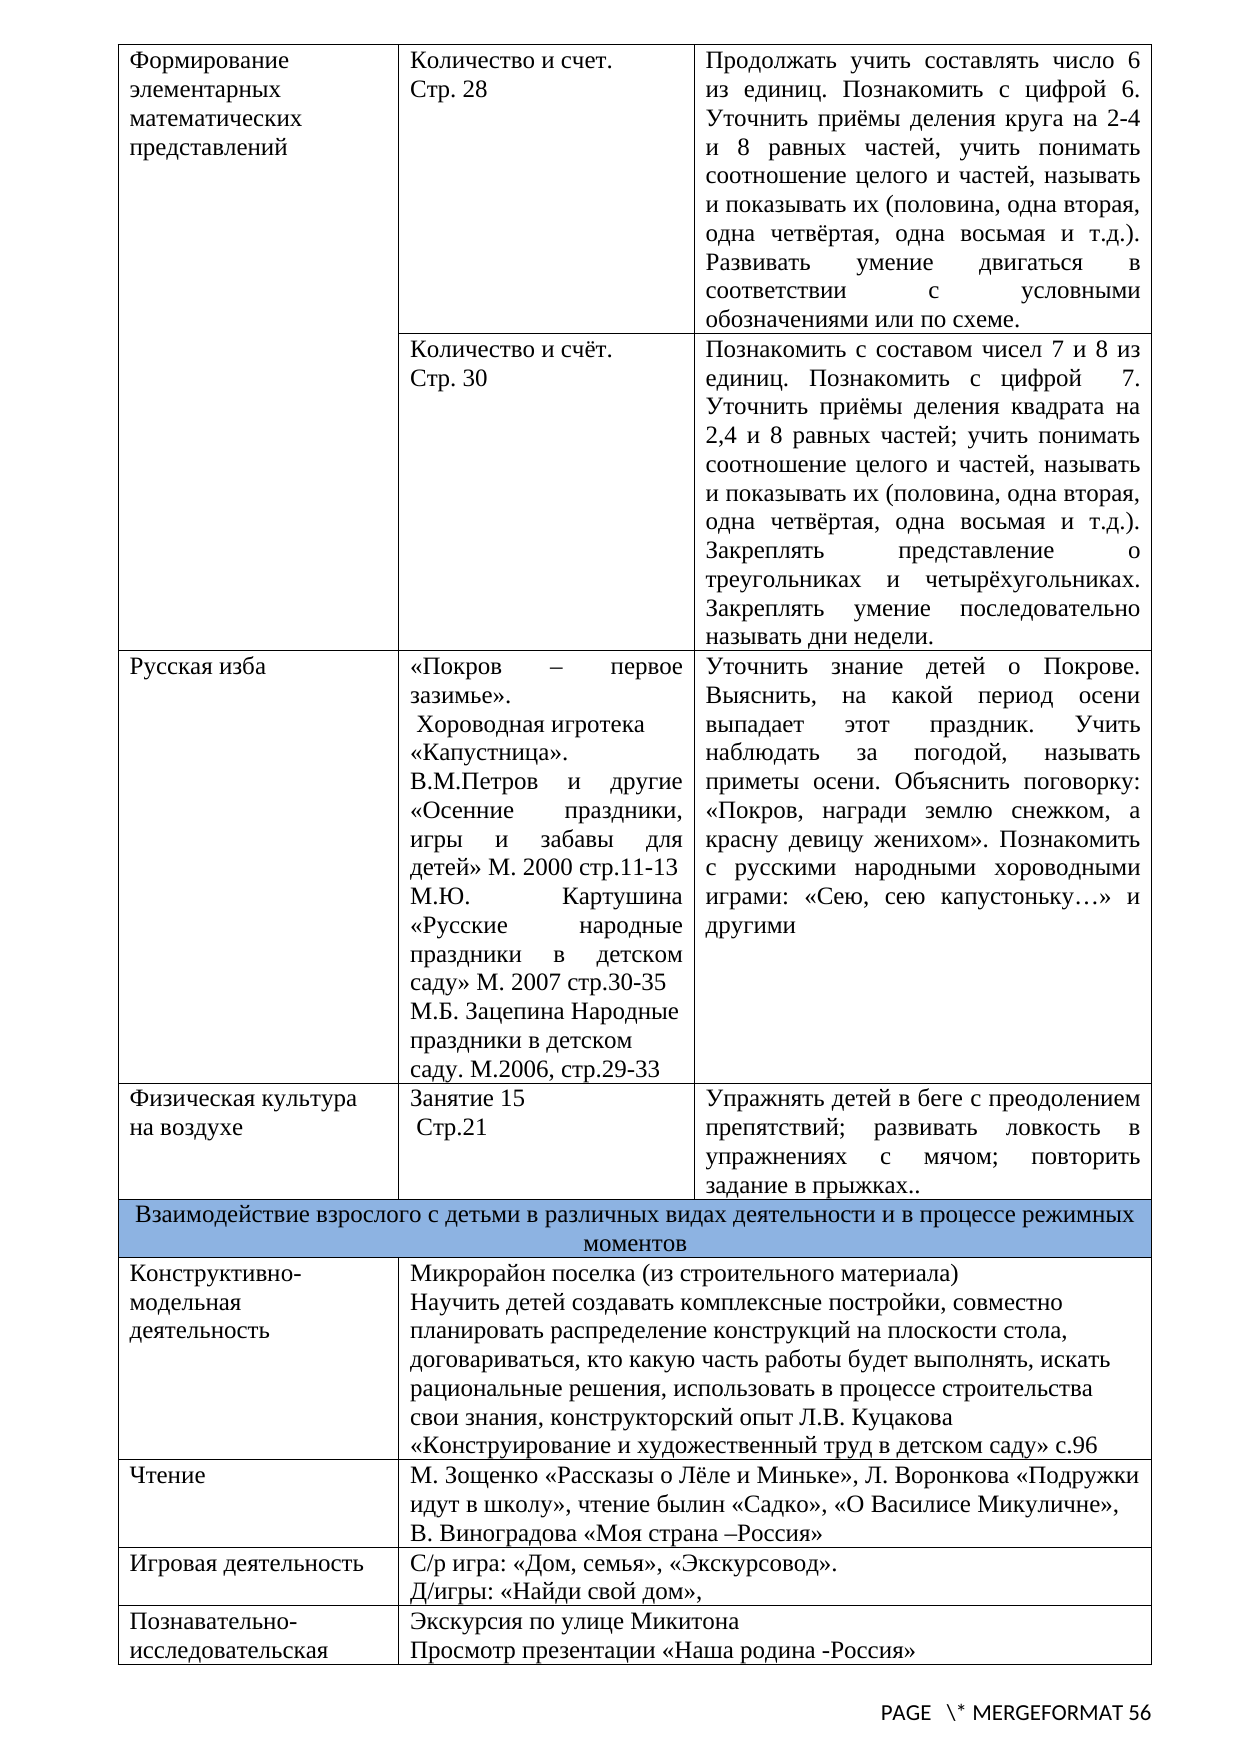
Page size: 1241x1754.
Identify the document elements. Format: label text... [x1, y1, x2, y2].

table_cell Конструктивно-модельная деятельность [119, 1258, 398, 1459]
table_cell Формирование элементарных математических представлений [119, 45, 398, 650]
table_cell М. Зощенко «Рассказы о Лёле и Миньке», Л. Воронкова «Подружки идут в школу», чтение былин «Садко», «О Василисе Микуличне», В. Виноградова «Моя страна –Россия» [399, 1460, 1151, 1547]
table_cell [119, 1606, 398, 1664]
table_cell Продолжать учить составлять число 6 из единиц. Познакомить с цифрой 6. Уточнить приёмы деления круга на 2-4 и 8 равных частей, учить понимать соотношение целого и частей, называть и показывать их (половина, одна вторая, одна четвёртая, одна восьмая и т.д.). Развивать умение двигаться в соответствии с условными обозначениями или по схеме. [695, 45, 1151, 333]
table_cell Занятие 15 Стр.21 [399, 1084, 694, 1198]
table_cell Игровая деятельность [119, 1548, 398, 1605]
table_cell Количество и счет. Стр. 28 [399, 45, 694, 333]
table_cell Физическая культура на воздухе [119, 1084, 398, 1198]
table_cell Количество и счёт. Стр. 30 [399, 334, 694, 650]
table_cell Познакомить с составом чисел 7 и 8 из единиц. Познакомить с цифрой 7. Уточнить приёмы деления квадрата на 2,4 и 8 равных частей; учить понимать соотношение целого и частей, называть и показывать их (половина, одна вторая, одна четвёртая, одна восьмая и т.д.). Закреплять представление о треугольниках и четырёхугольниках. Закреплять умение последовательно называть дни недели. [695, 334, 1151, 650]
table_cell Чтение [119, 1460, 398, 1547]
table_cell Русская изба [119, 651, 398, 1082]
table_cell Микрорайон поселка (из строительного материала) Научить детей создавать комплексные постройки, совместно планировать распределение конструкций на плоскости стола, договариваться, кто какую часть работы будет выполнять, искать рациональные решения, использовать в процессе строительства свои знания, конструкторский опыт Л.В. Куцакова «Конструирование и художественный труд в детском саду» с.96 [399, 1258, 1151, 1459]
table_cell Упражнять детей в беге с преодолением препятствий; развивать ловкость в упражнениях с мячом; повторить задание в прыжках.. [695, 1084, 1151, 1198]
table_cell С/р игра: «Дом, семья», «Экскурсовод». Д/игры: «Найди свой дом», [399, 1548, 1151, 1605]
table_cell Взаимодействие взрослого с детьми в различных видах деятельности и в процессе режимных моментов [119, 1200, 1151, 1257]
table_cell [399, 1606, 1151, 1664]
table_cell Уточнить знание детей о Покрове. Выяснить, на какой период осени выпадает этот праздник. Учить наблюдать за погодой, называть приметы осени. Объяснить поговорку: «Покров, награди землю снежком, а красну девицу женихом». Познакомить с русскими народными хороводными играми: «Сею, сею капустоньку…» и другими [695, 651, 1151, 1082]
table_cell «Покров – первое зазимье». Хороводная игротека «Капустница». В.М.Петров и другие «Осенние праздники, игры и забавы для детей» М. 2000 стр.11-13 М.Ю. Картушина «Русские народные праздники в детском саду» М. 2007 стр.30-35 М.Б. Зацепина Народные праздники в детском саду. М.2006, стр.29-33 [399, 651, 694, 1082]
